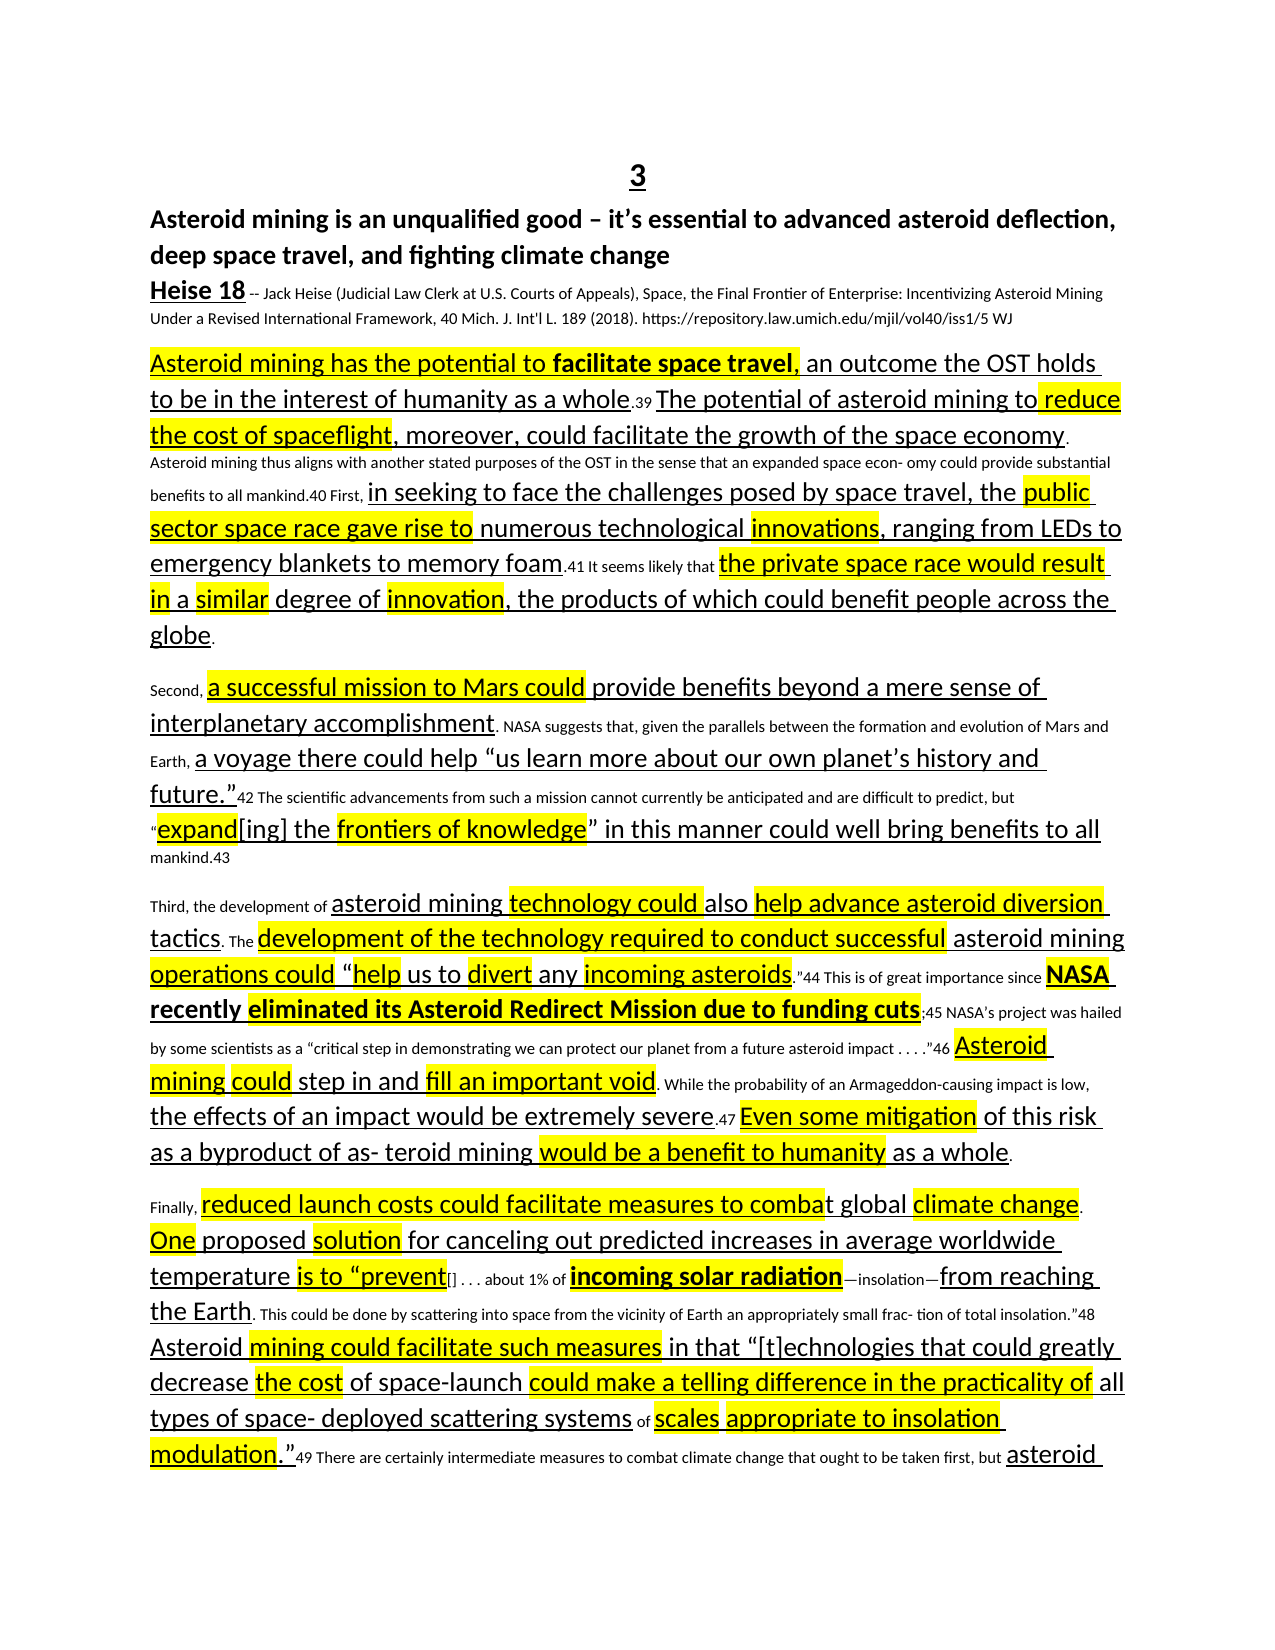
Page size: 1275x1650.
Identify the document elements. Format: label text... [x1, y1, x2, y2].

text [150, 1395, 1125, 1470]
text Asteroid mining has the potential to facilitate space travel, an outcome the OST holds to be in the interest of humanity as a whole.39 The potential of asteroid mining to reduce the cost of spaceflight, moreover, could facilitate the growth of the space economy. Asteroid mining thus aligns with another stated purposes of the OST in the sense that an expanded space econ- omy could provide substantial benefits to all mankind.40 First, in seeking to face the challenges posed by space travel, the public sector space race gave rise to numerous technological innovations, ranging from LEDs to emergency blankets to memory foam.41 It seems likely that the private space race would result in a similar degree of innovation, the products of which could benefit people across the globe. [150, 347, 1125, 651]
text Third, the development of asteroid mining technology could also help advance asteroid diversion tactics. The development of the technology required to conduct successful asteroid mining operations could “help us to divert any incoming asteroids.”44 This is of great importance since NASA recently eliminated its Asteroid Redirect Mission due to funding cuts;45 NASA’s project was hailed by some scientists as a “critical step in demonstrating we can protect our planet from a future asteroid impact . . . .”46 Asteroid mining could step in and fill an important void. While the probability of an Armageddon-causing impact is low, the effects of an impact would be extremely severe.47 Even some mitigation of this risk as a byproduct of as- teroid mining would be a benefit to humanity as a whole. [150, 886, 1125, 1168]
subtitle Asteroid mining is an unqualified good – it’s essential to advanced asteroid deflection, deep space travel, and fighting climate change [150, 202, 1125, 271]
text Heise 18 -- Jack Heise (Judicial Law Clerk at U.S. Courts of Appeals), Space, the Final Frontier of Enterprise: Incentivizing Asteroid Mining Under a Revised International Framework, 40 Mich. J. Int'l L. 189 (2018). https://repository.law.umich.edu/mjil/vol40/iss1/5 WJ [150, 273, 1125, 328]
text Second, a successful mission to Mars could provide benefits beyond a mere sense of interplanetary accomplishment. NASA suggests that, given the parallels between the formation and evolution of Mars and Earth, a voyage there could help “us learn more about our own planet’s history and future.”42 The scientific advancements from such a mission cannot currently be anticipated and are difficult to predict, but “expand[ing] the frontiers of knowledge” in this manner could well bring benefits to all mankind.43 [150, 670, 1125, 868]
subtitle 3 [150, 154, 1125, 195]
